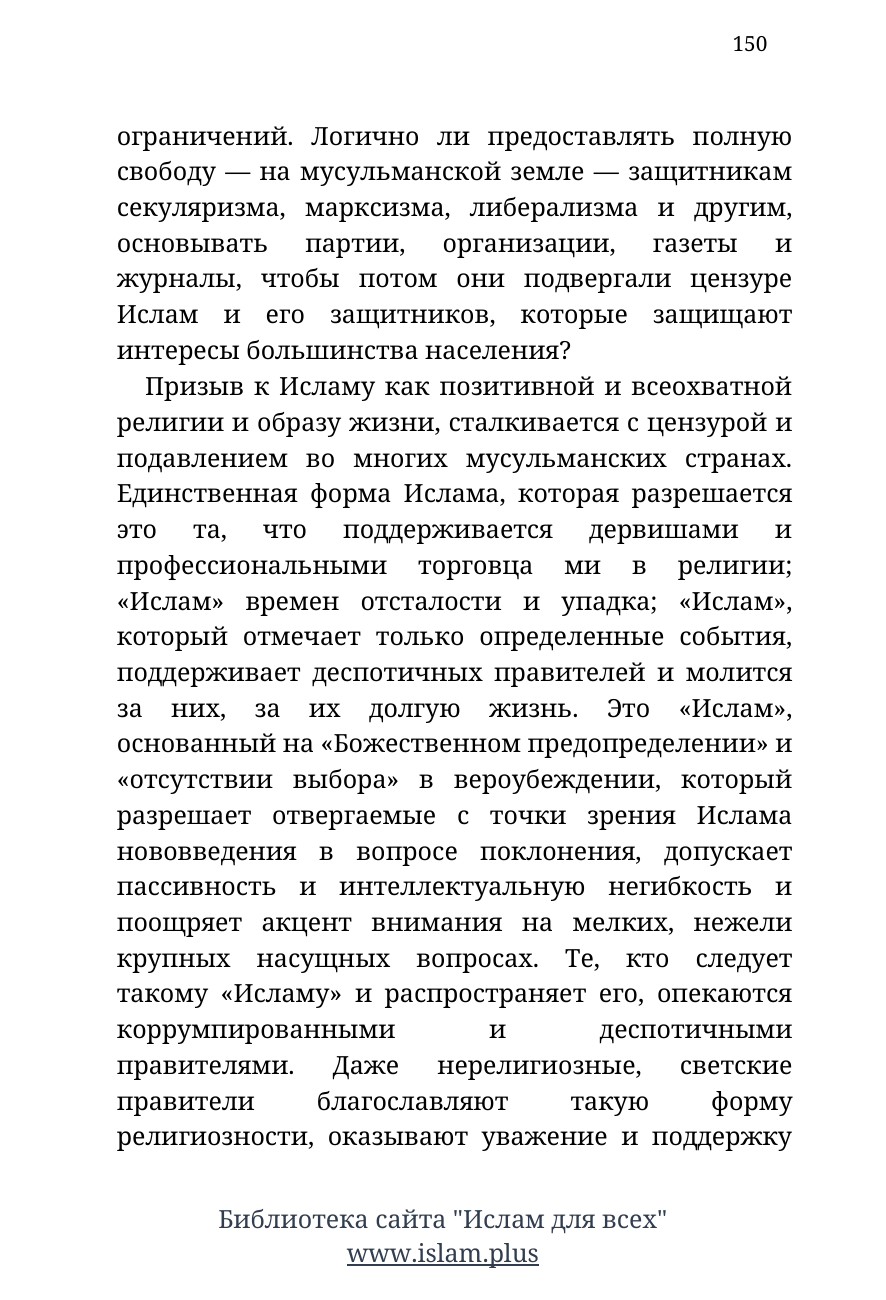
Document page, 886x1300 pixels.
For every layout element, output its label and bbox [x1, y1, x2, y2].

text [117, 369, 793, 1153]
text [117, 118, 793, 367]
